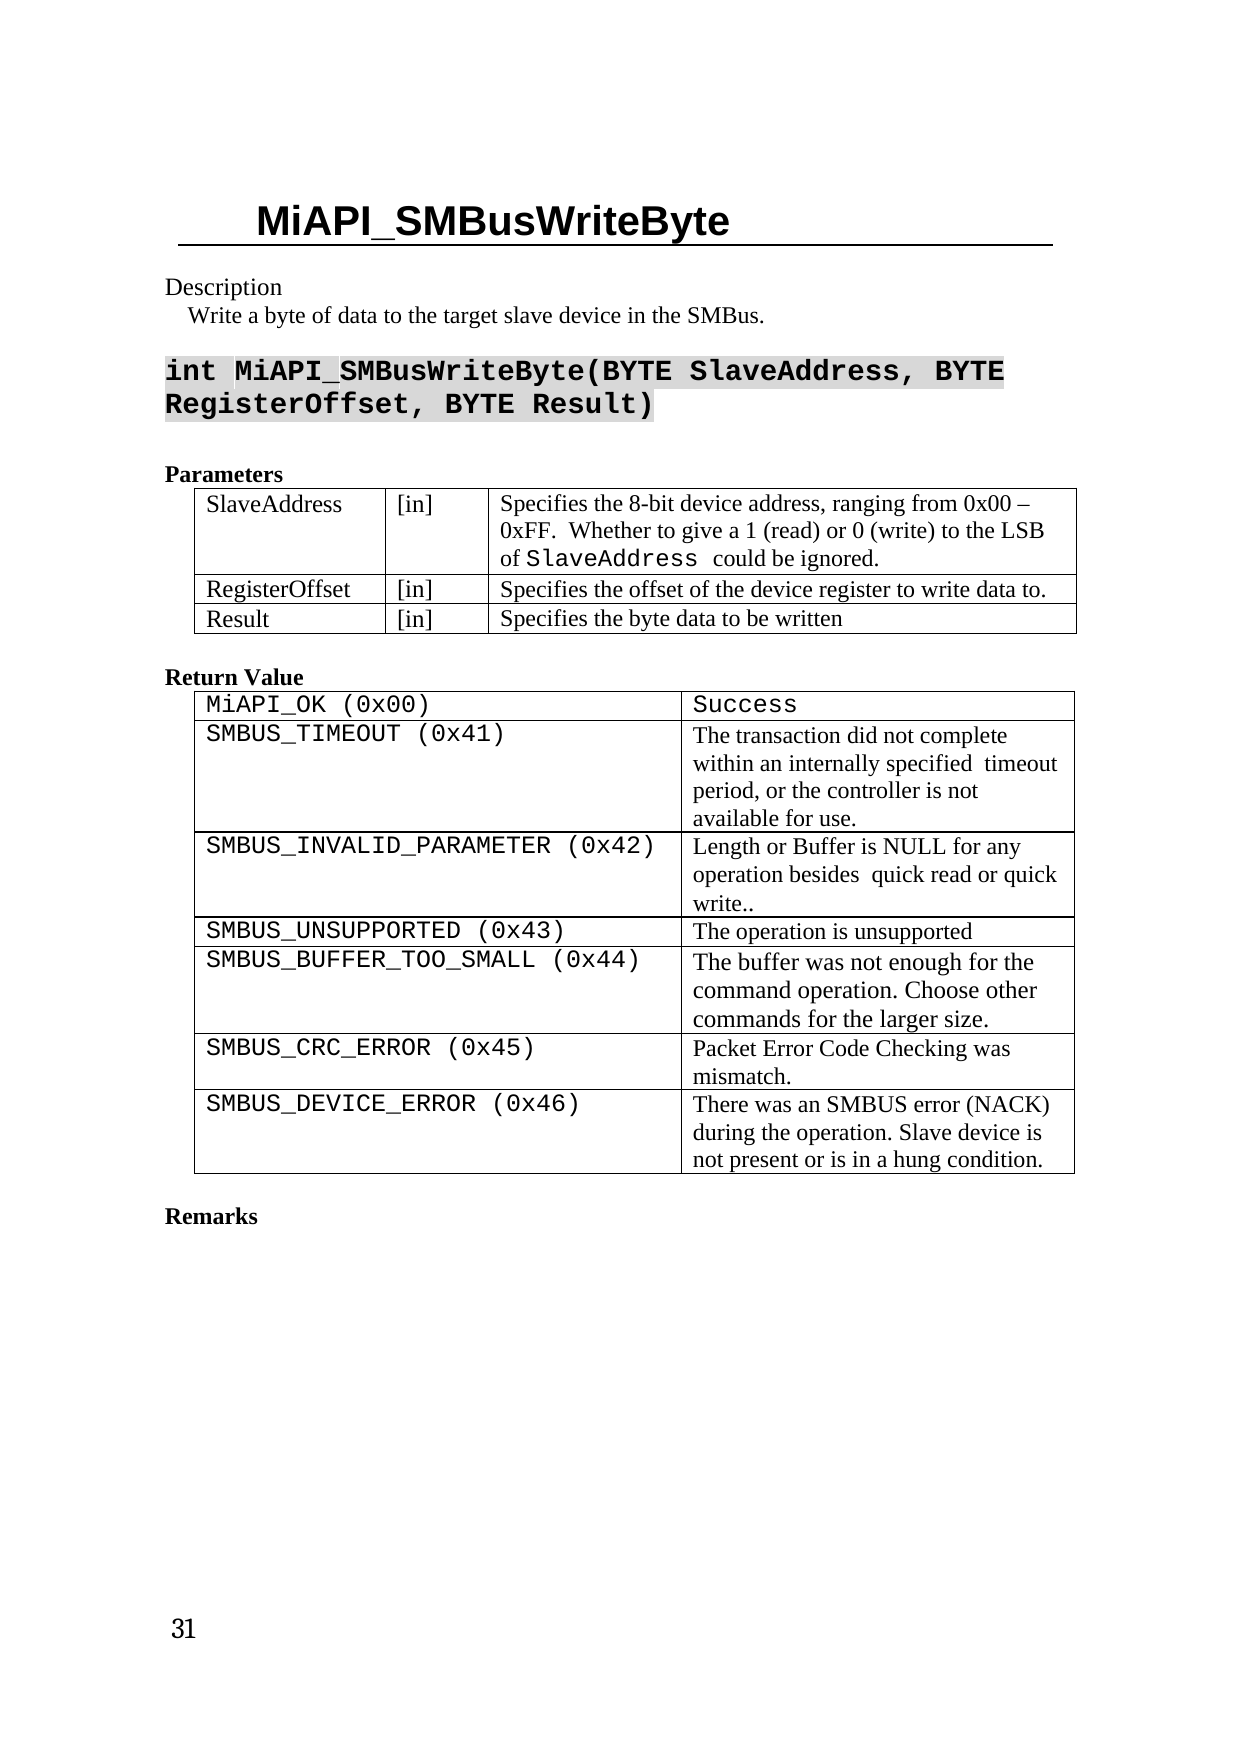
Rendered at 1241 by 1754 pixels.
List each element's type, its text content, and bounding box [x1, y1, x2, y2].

table_cell SMBUS_DEVICE_ERROR (0x46) [195, 1090, 681, 1173]
table_cell SMBUS_UNSUPPORTED (0x43) [195, 918, 681, 946]
table_cell There was an SMBUS error (NACK) during the operation. Slave device is not present or is in a hung condition. [682, 1090, 1074, 1173]
table_cell Result [195, 604, 385, 633]
table_cell [in] [386, 604, 488, 633]
table_cell SMBUS_TIMEOUT (0x41) [195, 721, 681, 831]
text int MiAPI_SMBusWriteByte(BYTE SlaveAddress, BYTE RegisterOffset, BYTE Result) [654, 356, 1065, 422]
text Return Value [164, 663, 1065, 691]
table_cell Specifies the byte data to be written [489, 604, 1076, 633]
text Description [164, 272, 1065, 301]
table_header SlaveAddress [195, 489, 385, 573]
table_header [in] [386, 489, 488, 573]
table_cell The transaction did not complete within an internally specified timeout period, or the controller is not available for use. [682, 721, 1074, 831]
table_cell The buffer was not enough for the command operation. Choose other commands for the larger size. [682, 947, 1074, 1033]
table_cell Specifies the offset of the device register to write data to. [489, 575, 1076, 603]
text Remarks [164, 1202, 1065, 1229]
table_cell SMBUS_BUFFER_TOO_SMALL (0x44) [195, 947, 681, 1033]
table_header Specifies the 8-bit device address, ranging from 0x00 – 0xFF. Whether to give a 1 (read) or 0 (write) to the LSB of SlaveAddress could be ignored. [489, 489, 1076, 573]
table_cell SMBUS_CRC_ERROR (0x45) [195, 1034, 681, 1089]
table_header Success [682, 692, 1074, 720]
text Parameters [164, 460, 1065, 488]
table_cell Length or Buffer is NULL for any operation besides quick read or quick write.. [682, 833, 1074, 916]
table_cell [in] [386, 575, 488, 603]
table_cell The operation is unsupported [682, 918, 1074, 946]
table_cell RegisterOffset [195, 575, 385, 603]
table_header MiAPI_OK (0x00) [195, 692, 681, 720]
subtitle MiAPI_SMBusWriteByte [256, 196, 1065, 244]
table_cell SMBUS_INVALID_PARAMETER (0x42) [195, 833, 681, 916]
text Write a byte of data to the target slave device in the SMBus. [187, 301, 1065, 329]
table_cell Packet Error Code Checking was mismatch. [682, 1034, 1074, 1089]
